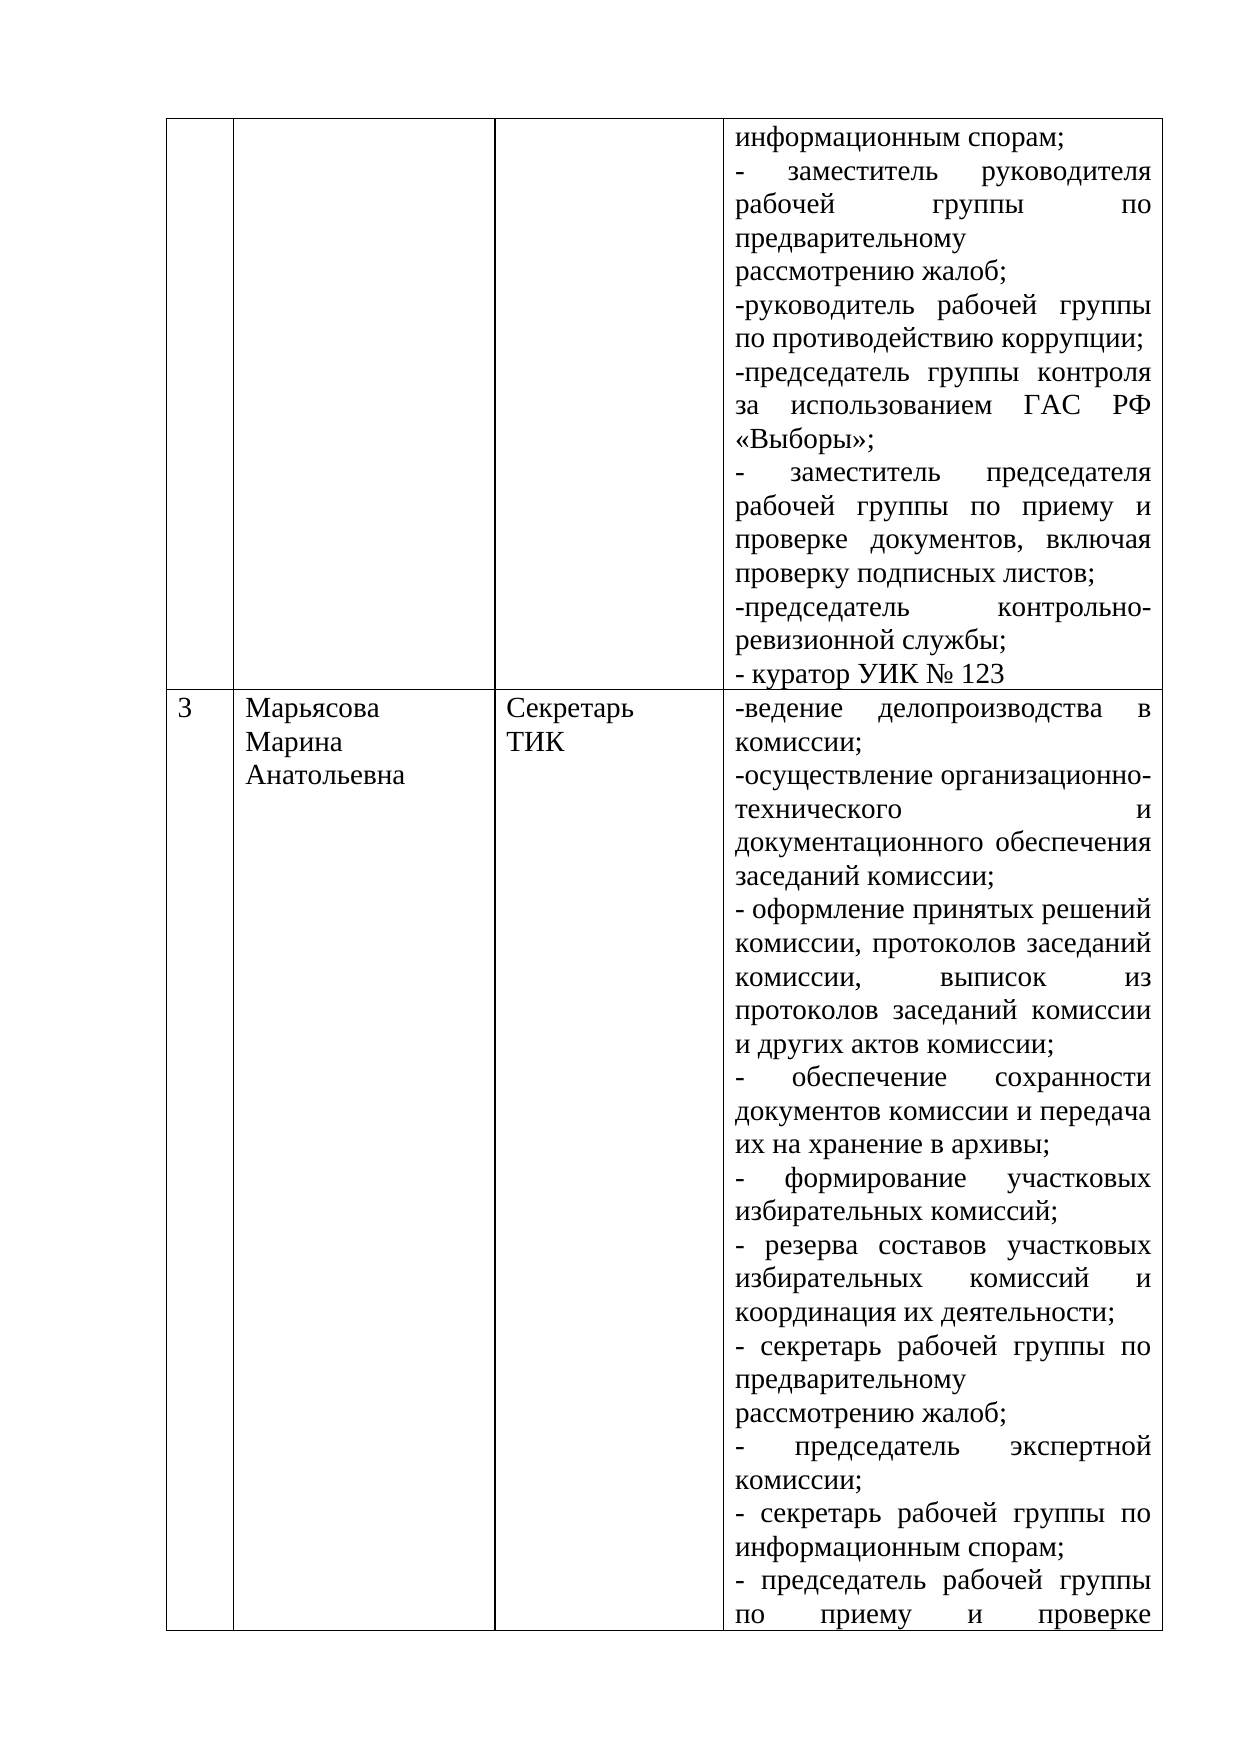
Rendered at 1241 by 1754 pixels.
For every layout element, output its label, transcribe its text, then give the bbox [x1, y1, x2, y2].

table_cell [496, 119, 723, 689]
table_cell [724, 690, 1162, 1629]
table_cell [724, 119, 1162, 689]
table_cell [234, 690, 494, 1629]
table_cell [234, 119, 494, 689]
table_cell 3 [167, 690, 233, 1629]
table_cell 2 [167, 119, 233, 689]
table_cell Секретарь ТИК [496, 690, 723, 1629]
